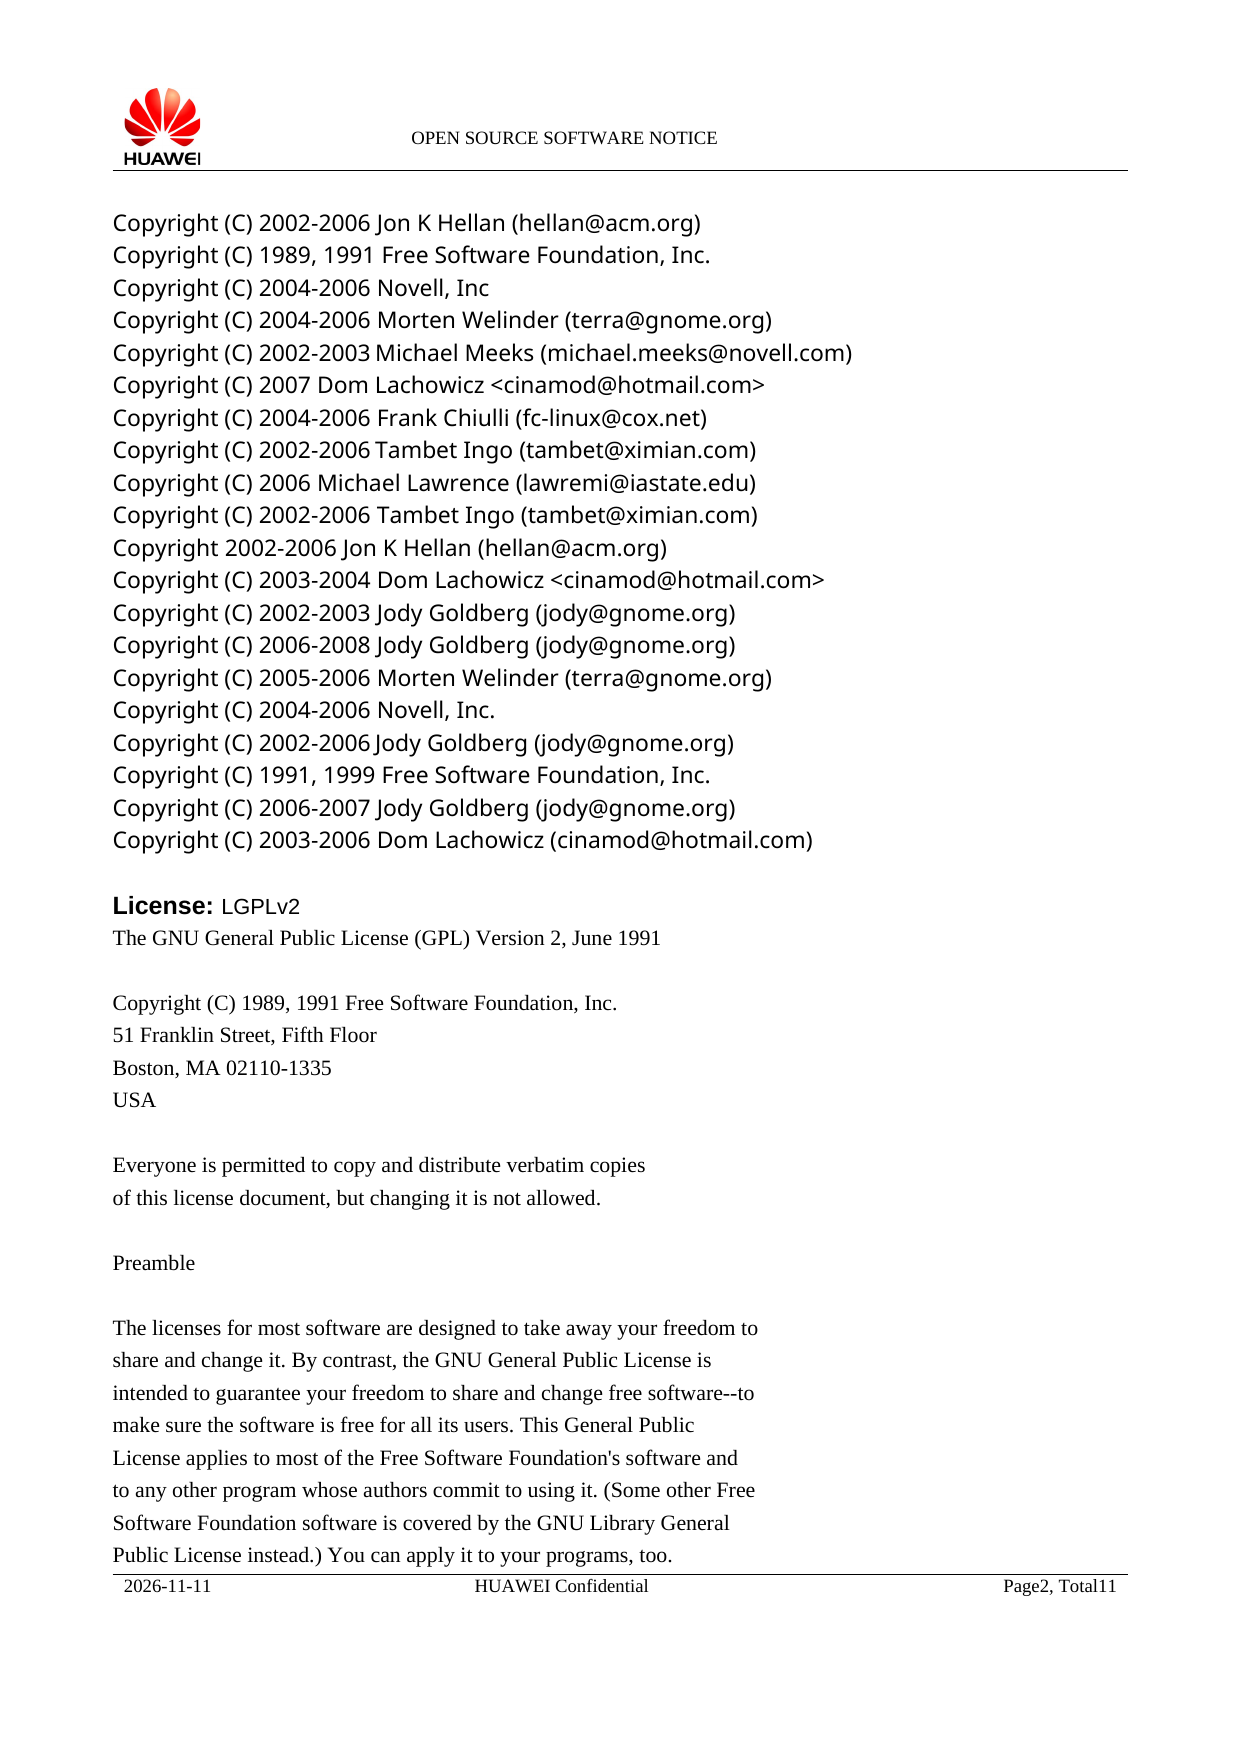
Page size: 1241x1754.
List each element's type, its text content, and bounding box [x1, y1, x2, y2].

text License: LGPLv2 [112, 889, 1128, 921]
picture [124, 88, 201, 165]
